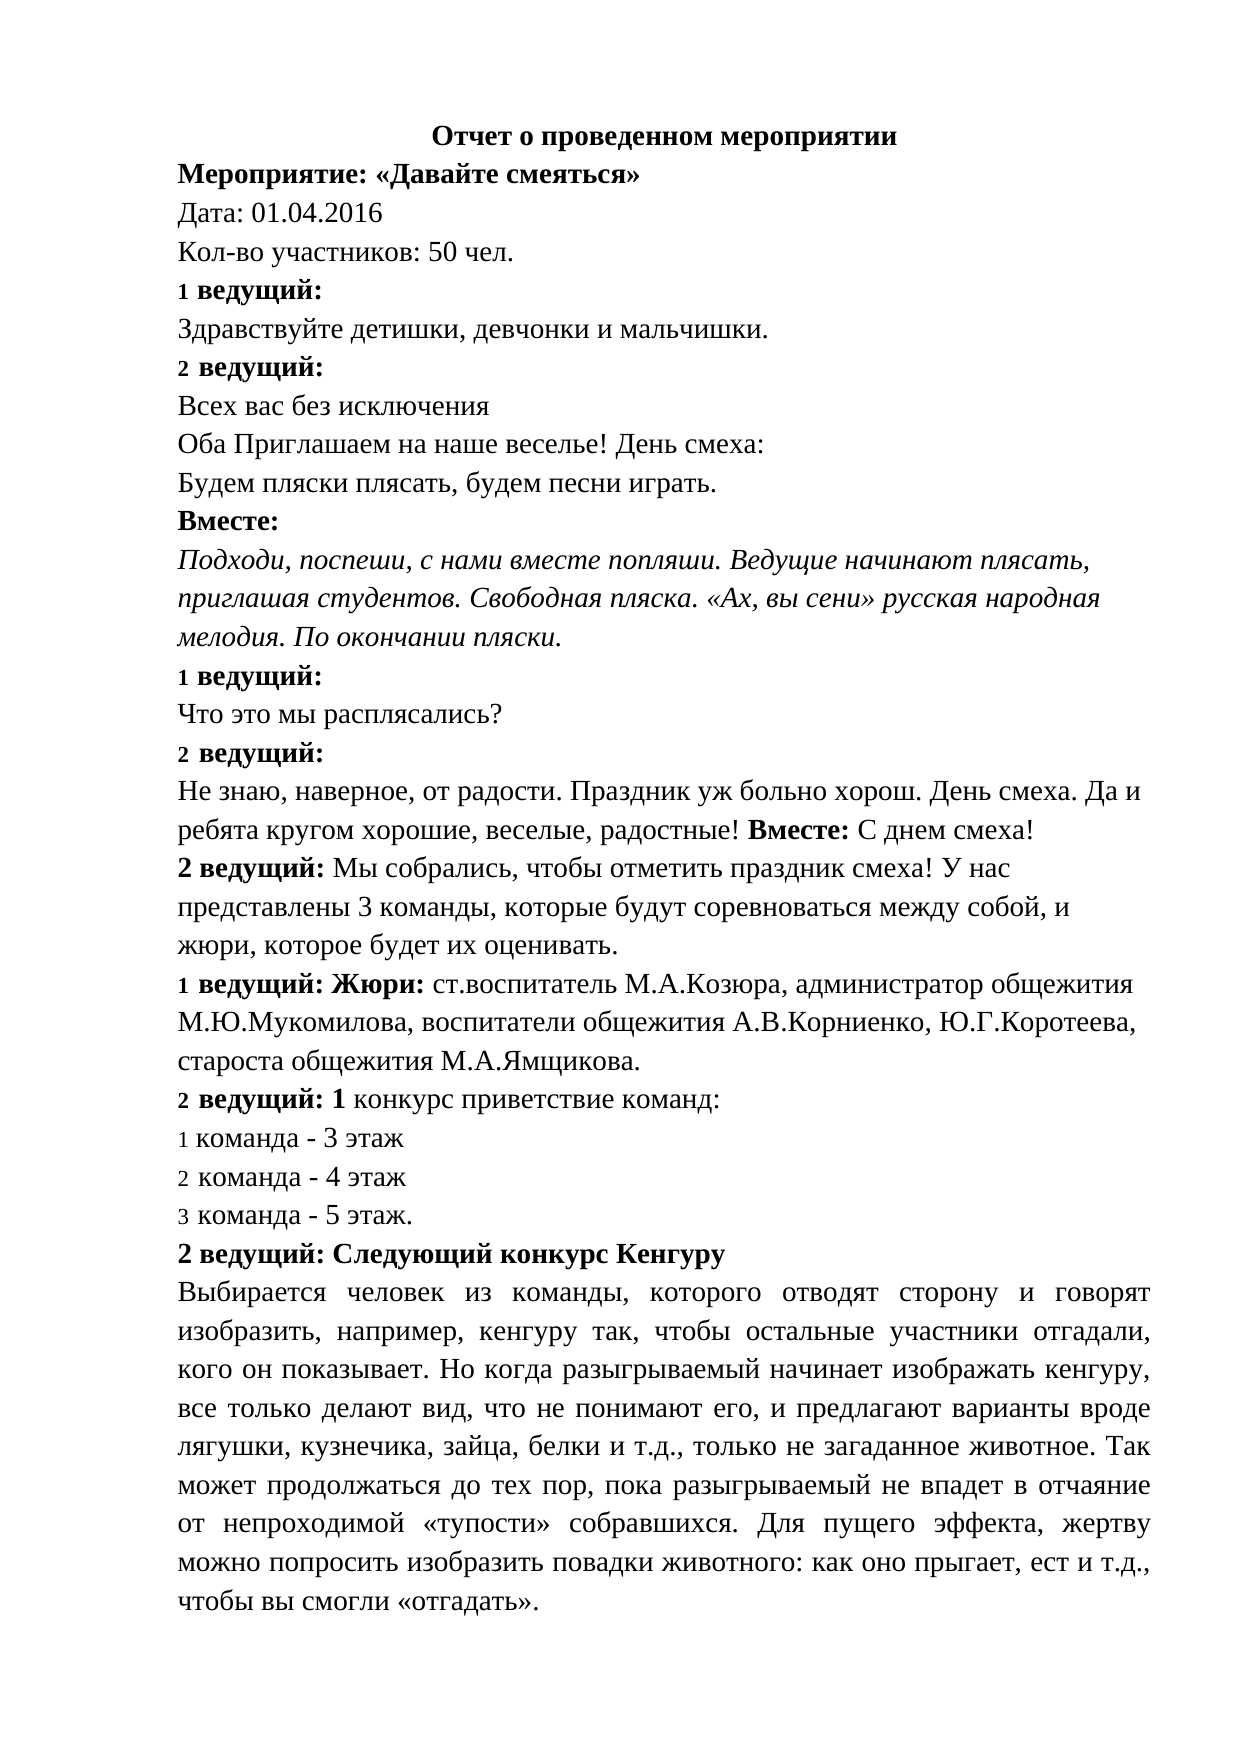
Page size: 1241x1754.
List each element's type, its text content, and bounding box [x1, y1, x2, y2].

text Будем пляски плясать, будем песни играть. [177, 465, 1152, 498]
list ведущий: [177, 658, 1152, 691]
text Кол-во участников: 50 чел. [177, 234, 1152, 267]
list ведущий: [177, 349, 1152, 383]
text Выбирается человек из команды, которого отводят сторону и говорят изобразить, например, кенгуру так, чтобы остальные участники отгадали, кого он показывает. Но когда разыгрываемый начинает изображать кенгуру, все только делают вид, что не понимают его, и предлагают варианты вроде лягушки, кузнечика, зайца, белки и т.д., только не загаданное животное. Так может продолжаться до тех пор, пока разыгрываемый не впадет в отчаяние от непроходимой «тупости» собравшихся. Для пущего эффекта, жертву можно попросить изобразить повадки животного: как оно прыгает, ест и т.д., чтобы вы смогли «отгадать». [177, 1274, 1152, 1616]
list ведущий: [177, 272, 1152, 306]
text 2 ведущий: Следующий конкурс Кенгуру [177, 1236, 1152, 1269]
text 2 ведущий: Мы собрались, чтобы отметить праздник смеха! У нас представлены 3 команды, которые будут соревноваться между собой, и жюри, которое будет их оценивать. [177, 850, 1152, 961]
text Не знаю, наверное, от радости. Праздник уж больно хорош. День смеха. Да и ребята кругом хорошие, веселые, радостные! Вместе: С днем смеха! [177, 773, 1152, 845]
text Оба Приглашаем на наше веселье! День смеха: [177, 426, 1152, 460]
list команда - 3 этаж [177, 1120, 1152, 1154]
text Всех вас без исключения [177, 388, 1152, 421]
list ведущий: Жюри: ст.воспитатель М.А.Козюра, администратор общежития М.Ю.Мукомилова, воспитатели общежития А.В.Корниенко, Ю.Г.Коротеева, староста общежития М.А.Ямщикова. [177, 966, 1152, 1077]
text Здравствуйте детишки, девчонки и мальчишки. [177, 311, 1152, 344]
list ведущий: 1 конкурс приветствие команд: [177, 1082, 1152, 1115]
list ведущий: [177, 735, 1152, 768]
list команда - 4 этаж [177, 1159, 1152, 1192]
text Вместе: [177, 503, 1152, 537]
text Что это мы расплясались? [177, 696, 1152, 730]
text Подходи, поспеши, с нами вместе попляши. Ведущие начинают плясать, приглашая студентов. Свободная пляска. «Ах, вы сени» русская народная мелодия. По окончании пляски. [177, 542, 1152, 653]
text Мероприятие: «Давайте смеяться» [177, 157, 1152, 190]
text Отчет о проведенном мероприятии [177, 118, 1152, 152]
text Дата: 01.04.2016 [177, 195, 1152, 229]
list команда - 5 этаж. [177, 1197, 1152, 1231]
